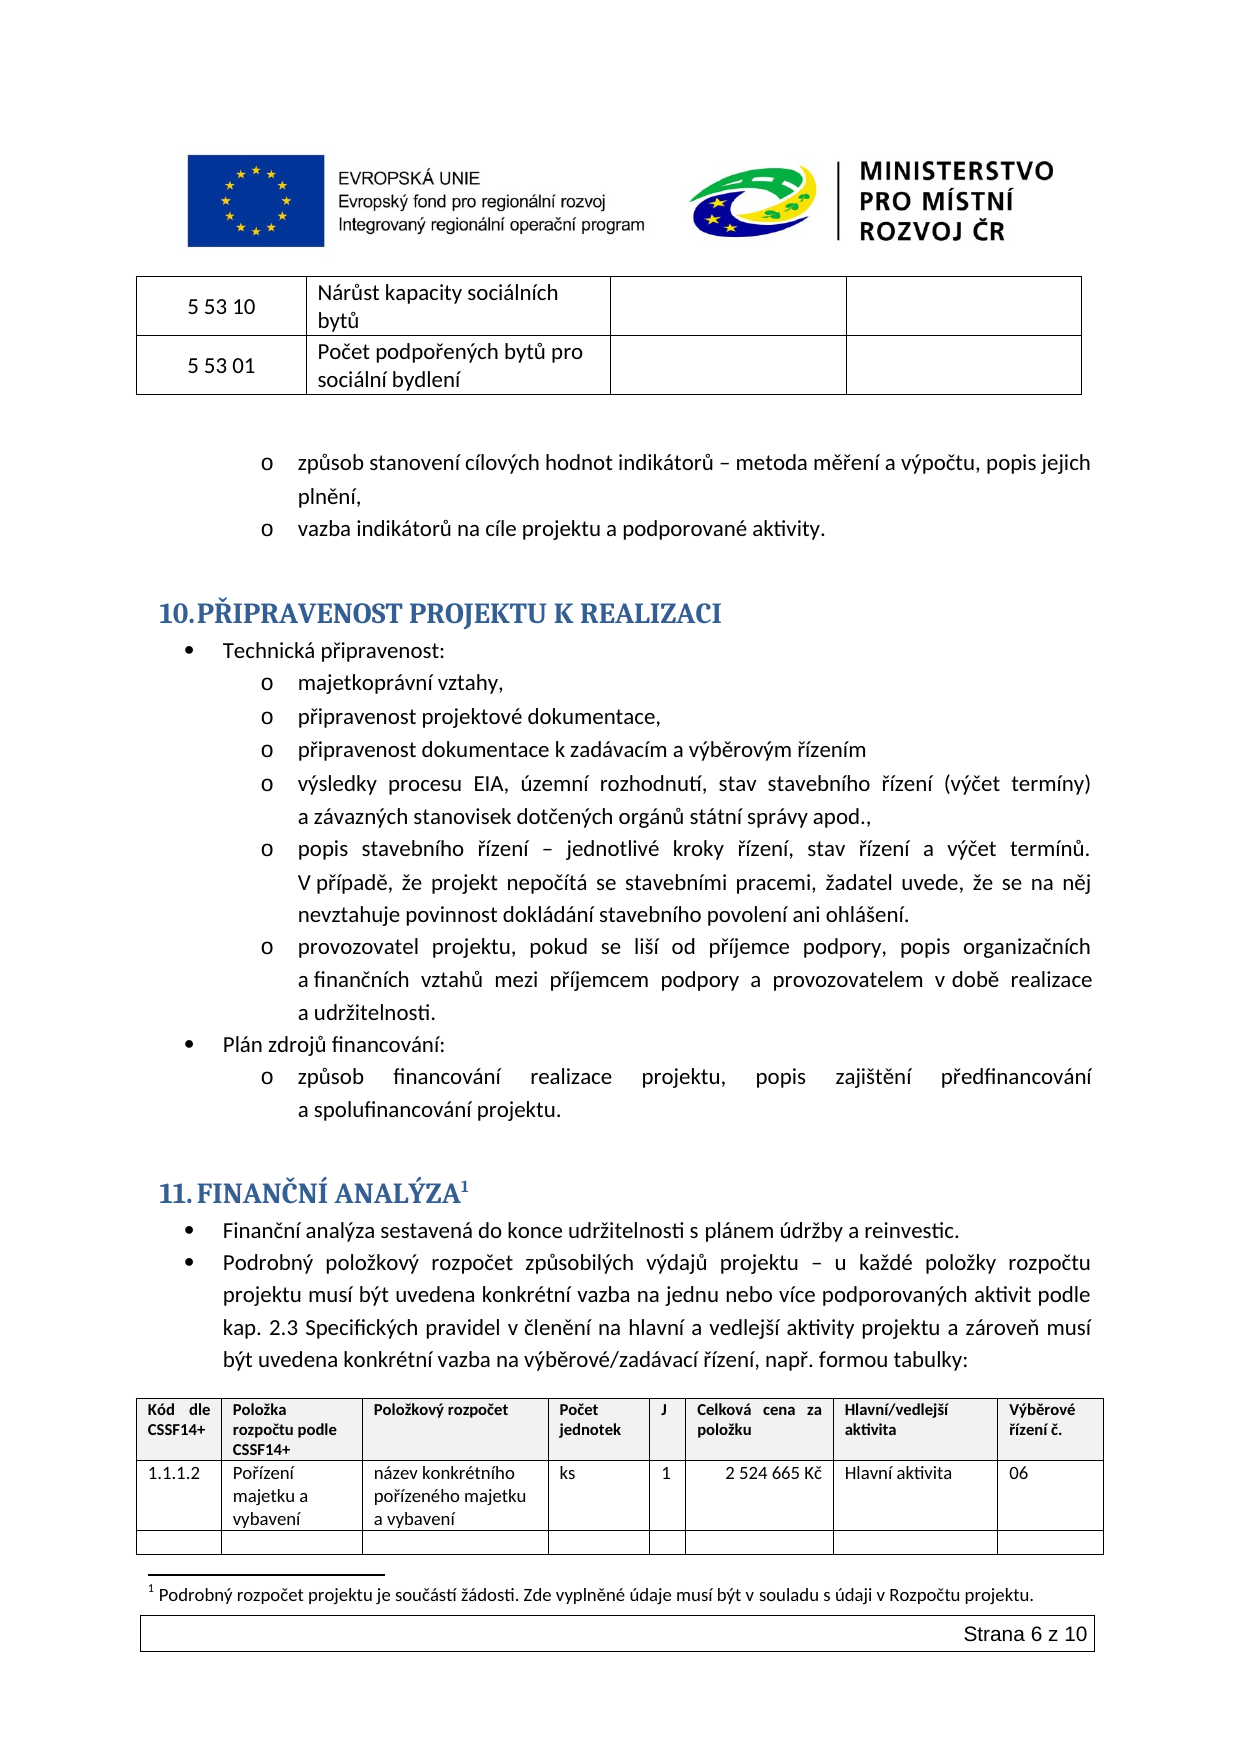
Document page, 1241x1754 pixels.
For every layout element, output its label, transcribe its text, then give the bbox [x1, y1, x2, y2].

list Technická připravenost: [185, 636, 1093, 664]
table_cell [363, 1531, 548, 1553]
picture [157, 123, 1083, 277]
table_header Hlavní/vedlejší aktivita [834, 1399, 997, 1460]
table_cell název konkrétního pořízeného majetku a vybavení [363, 1461, 548, 1529]
list připravenost projektové dokumentace, [260, 702, 1093, 731]
table_header J [650, 1399, 685, 1460]
table_cell Hlavní aktivita [834, 1461, 997, 1529]
list připravenost dokumentace k zadávacím a výběrovým řízením [260, 735, 1093, 764]
table_cell [686, 1531, 833, 1553]
table_cell [137, 1531, 221, 1553]
table_cell Pořízení majetku a vybavení [222, 1461, 362, 1529]
list Podrobný položkový rozpočet způsobilých výdajů projektu – u každé položky rozpočtu projektu musí být uvedena konkrétní vazba na jednu nebo více podporovaných aktivit podle kap. 2.3 Specifických pravidel v členění na hlavní a vedlejší aktivity projektu a zároveň musí být uvedena konkrétní vazba na výběrové/zadávací řízení, např. formou tabulky: [185, 1248, 1093, 1373]
table_cell 06 [998, 1461, 1103, 1529]
list výsledky procesu EIA, územní rozhodnutí, stav stavebního řízení (výčet termíny) a závazných stanovisek dotčených orgánů státní správy apod., [260, 769, 1093, 830]
table_header Počet jednotek [549, 1399, 649, 1460]
subtitle Finanční analýza [159, 1177, 1093, 1211]
table_header Výběrové řízení č. [998, 1399, 1103, 1460]
table_cell [611, 336, 846, 394]
table_cell [222, 1531, 362, 1553]
table_cell 2 524 665 Kč [686, 1461, 833, 1529]
table_cell [847, 336, 1081, 394]
list Finanční analýza sestavená do konce udržitelnosti s plánem údržby a reinvestic. [185, 1216, 1093, 1244]
table_cell [847, 277, 1081, 335]
list způsob stanovení cílových hodnot indikátorů – metoda měření a výpočtu, popis jejich plnění, [260, 448, 1093, 510]
table_cell [549, 1531, 649, 1553]
list vazba indikátorů na cíle projektu a podporované aktivity. [260, 514, 1093, 543]
table_cell Počet podpořených bytů pro sociální bydlení [307, 336, 610, 394]
list popis stavebního řízení – jednotlivé kroky řízení, stav řízení a výčet termínů. V případě, že projekt nepočítá se stavebními pracemi, žadatel uvede, že se na něj nevztahuje povinnost dokládání stavebního povolení ani ohlášení. [260, 834, 1093, 928]
table_cell Nárůst kapacity sociálních bytů [307, 277, 610, 335]
table_cell ks [549, 1461, 649, 1529]
list Plán zdrojů financování: [185, 1030, 1093, 1058]
table_cell [650, 1531, 685, 1553]
table_cell 5 53 01 [137, 336, 306, 394]
table_header Celková cena za položku [686, 1399, 833, 1460]
subtitle Připravenost projektu k realizaci [159, 597, 1093, 631]
table_cell [834, 1531, 997, 1553]
table_cell 1.1.1.2 [137, 1461, 221, 1529]
table_header Kód dle CSSF14+ [137, 1399, 221, 1460]
list provozovatel projektu, pokud se liší od příjemce podpory, popis organizačních a finančních vztahů mezi příjemcem podpory a provozovatelem v době realizace a udržitelnosti. [260, 932, 1093, 1026]
list majetkoprávní vztahy, [260, 668, 1093, 697]
table_cell 5 53 10 [137, 277, 306, 335]
table_header Položkový rozpočet [363, 1399, 548, 1460]
table_cell [998, 1531, 1103, 1553]
table_cell 1 [650, 1461, 685, 1529]
list způsob financování realizace projektu, popis zajištění předfinancování a spolufinancování projektu. [260, 1062, 1093, 1123]
table_header Položka rozpočtu podle CSSF14+ [222, 1399, 362, 1460]
table_cell [611, 277, 846, 335]
